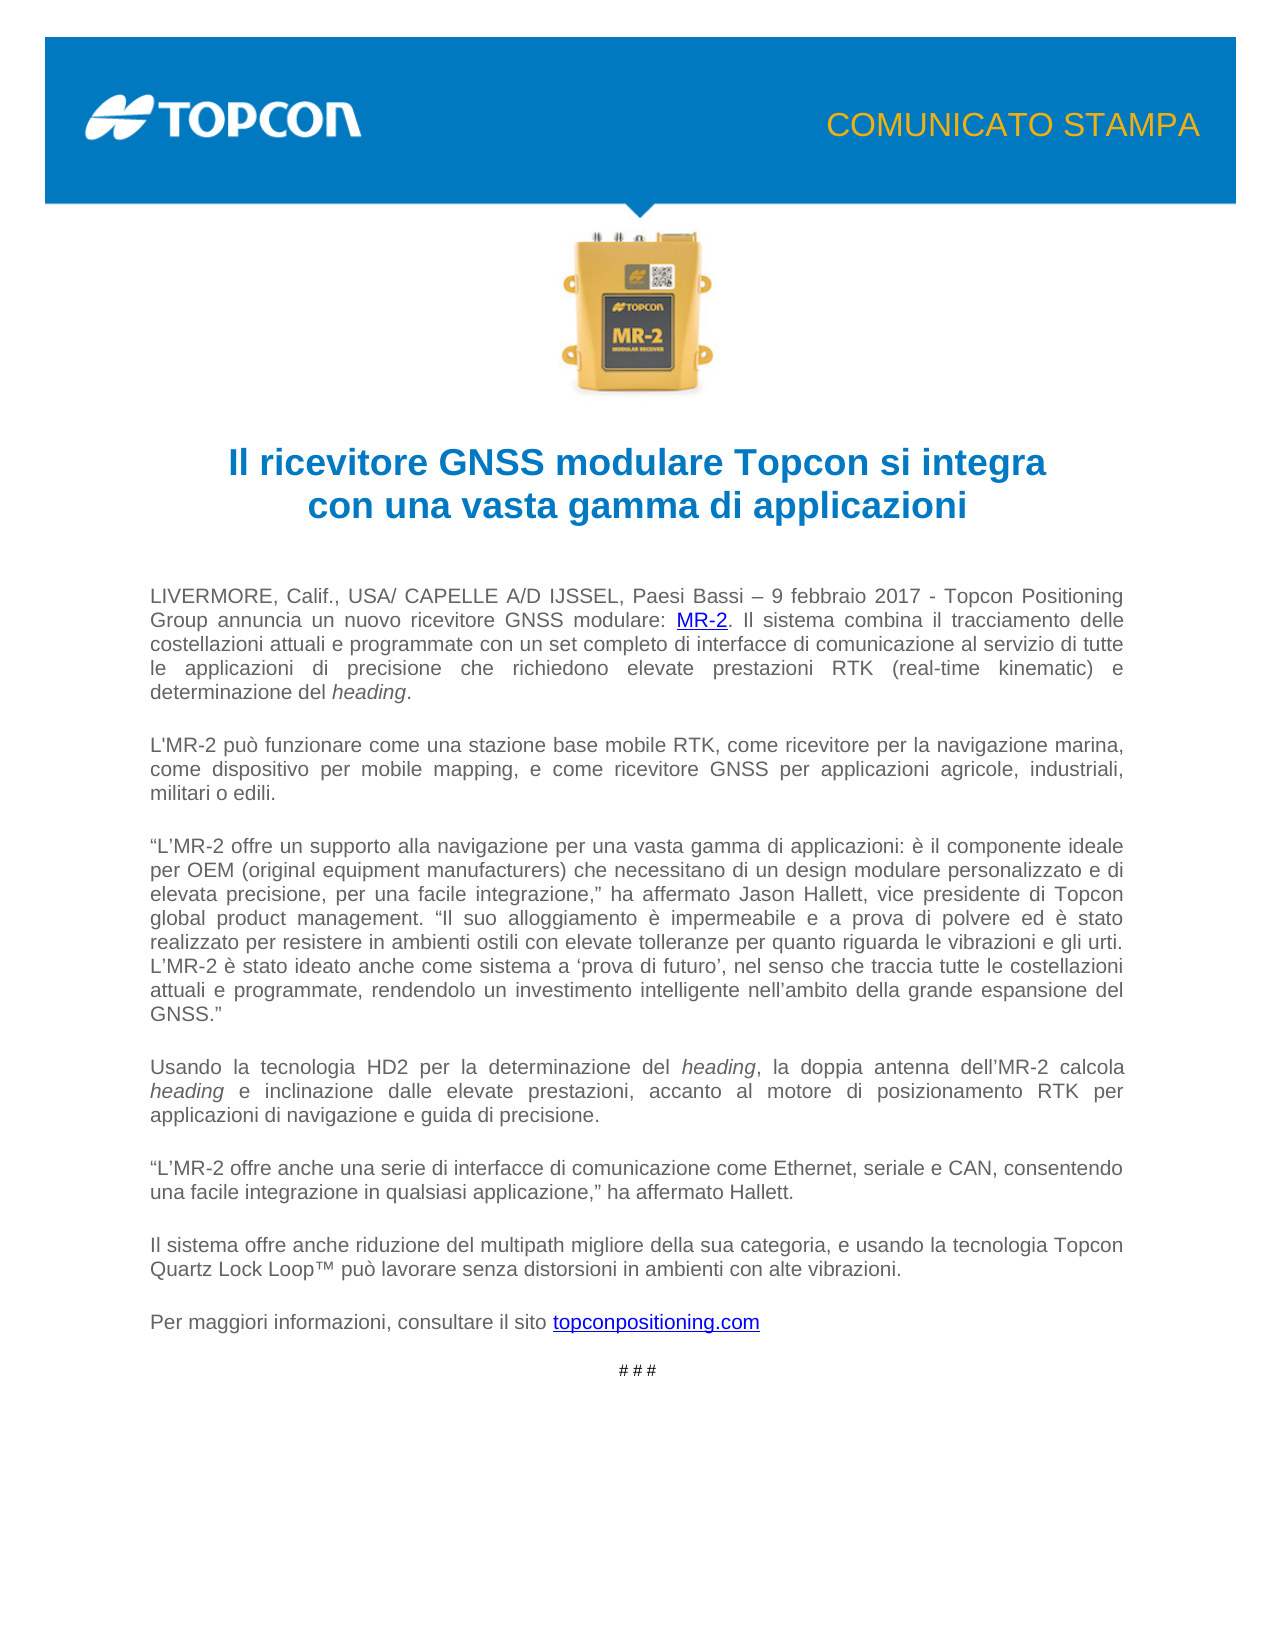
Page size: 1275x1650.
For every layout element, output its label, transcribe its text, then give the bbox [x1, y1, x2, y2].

text Il sistema offre anche riduzione del multipath migliore della sua categoria, e usando la tecnologia Topcon Quartz Lock Loop™ può lavorare senza distorsioni in ambienti con alte vibrazioni. [150, 1233, 1125, 1281]
text “L’MR-2 offre anche una serie di interfacce di comunicazione come Ethernet, seriale e CAN, consentendo una facile integrazione in qualsiasi applicazione,” ha affermato Hallett. [150, 1156, 1125, 1204]
text L'MR-2 può funzionare come una stazione base mobile RTK, come ricevitore per la navigazione marina, come dispositivo per mobile mapping, e come ricevitore GNSS per applicazioni agricole, industriali, militari o edili. [150, 733, 1125, 805]
text con una vasta gamma di applicazioni [150, 483, 1125, 526]
text Usando la tecnologia HD2 per la determinazione del heading, la doppia antenna dell’MR-2 calcola heading e inclinazione dalle elevate prestazioni, accanto al motore di posizionamento RTK per applicazioni di navigazione e guida di precisione. [150, 1055, 1125, 1127]
picture [45, 37, 1236, 218]
text LIVERMORE, Calif., USA/ CAPELLE A/D IJSSEL, Paesi Bassi – 9 febbraio 2017 - Topcon Positioning Group annuncia un nuovo ricevitore GNSS modulare: MR-2. Il sistema combina il tracciamento delle costellazioni attuali e programmate con un set completo di interfacce di comunicazione al servizio di tutte le applicazioni di precisione che richiedono elevate prestazioni RTK (real-time kinematic) e determinazione del heading. [150, 584, 1125, 704]
text Per maggiori informazioni, consultare il sito topconpositioning.com [150, 1310, 1125, 1334]
picture [559, 229, 716, 405]
text Il ricevitore GNSS modulare Topcon si integra [150, 440, 1125, 483]
text “L’MR-2 offre un supporto alla navigazione per una vasta gamma di applicazioni: è il componente ideale per OEM (original equipment manufacturers) che necessitano di un design modulare personalizzato e di elevata precisione, per una facile integrazione,” ha affermato Jason Hallett, vice presidente di Topcon global product management. “Il suo alloggiamento è impermeabile e a prova di polvere ed è stato realizzato per resistere in ambienti ostili con elevate tolleranze per quanto riguarda le vibrazioni e gli urti. L’MR-2 è stato ideato anche come sistema a ‘prova di futuro’, nel senso che traccia tutte le costellazioni attuali e programmate, rendendolo un investimento intelligente nell’ambito della grande espansione del GNSS.” [150, 834, 1125, 1026]
text # # # [150, 1361, 1125, 1380]
